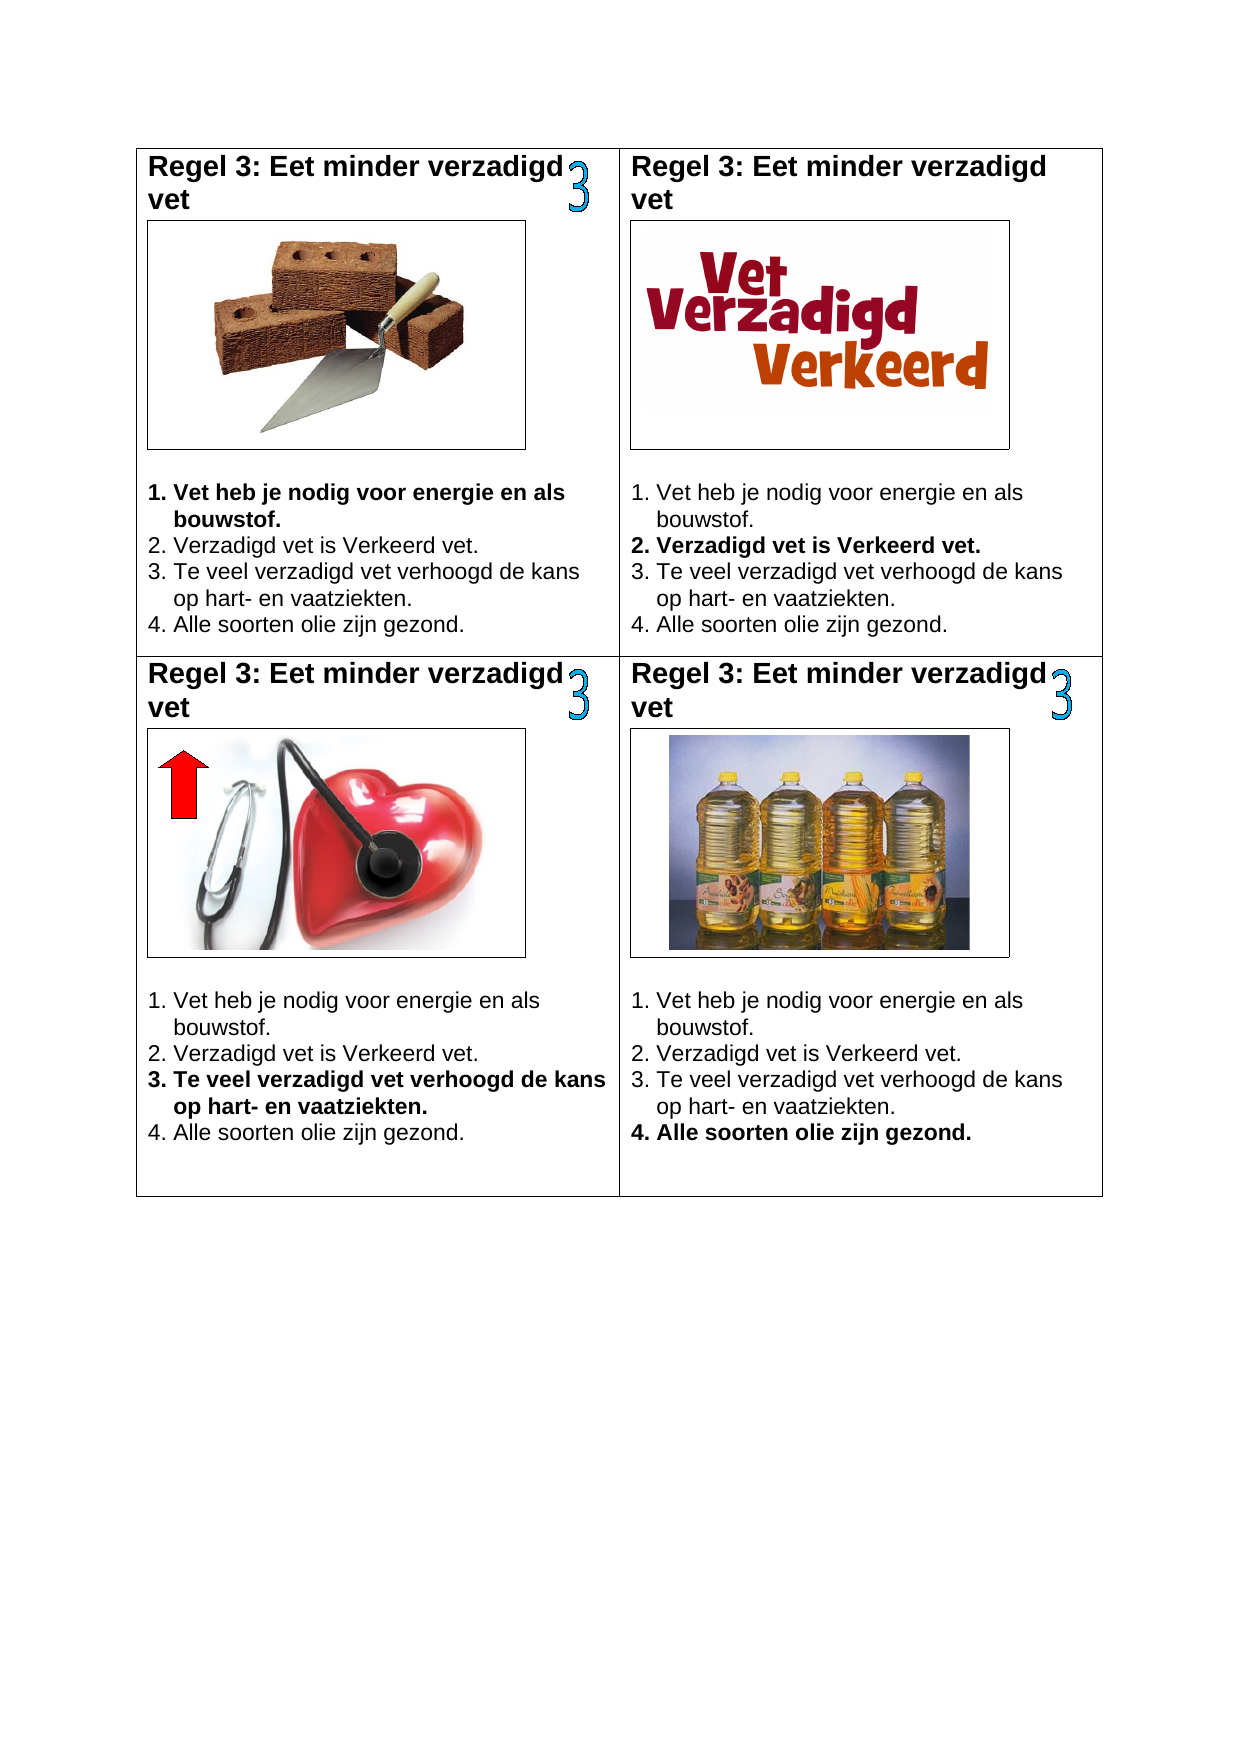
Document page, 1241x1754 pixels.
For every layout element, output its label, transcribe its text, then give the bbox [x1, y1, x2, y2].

table_cell Regel 3: Eet minder verzadigd vet 1. Vet heb je nodig voor energie en als bouwstof. 2. Verzadigd vet is Verkeerd vet. 3. Te veel verzadigd vet verhoogd de kans op hart- en vaatziekten. 4. Alle soorten olie zijn gezond. [620, 657, 1102, 1196]
table_header Regel 3: Eet minder verzadigd vet 1. Vet heb je nodig voor energie en als bouwstof. 2. Verzadigd vet is Verkeerd vet. 3. Te veel verzadigd vet verhoogd de kans op hart- en vaatziekten. 4. Alle soorten olie zijn gezond. [620, 149, 1102, 656]
picture [669, 735, 970, 950]
picture [173, 735, 500, 950]
table_header Regel 3: Eet minder verzadigd vet 1. Vet heb je nodig voor energie en als bouwstof. 2. Verzadigd vet is Verkeerd vet. 3. Te veel verzadigd vet verhoogd de kans op hart- en vaatziekten. 4. Alle soorten olie zijn gezond. [137, 149, 619, 656]
table_cell Regel 3: Eet minder verzadigd vet 1. Vet heb je nodig voor energie en als bouwstof. 2. Verzadigd vet is Verkeerd vet. 3. Te veel verzadigd vet verhoogd de kans op hart- en vaatziekten. 4. Alle soorten olie zijn gezond. [137, 657, 619, 1196]
picture [645, 227, 992, 411]
picture [201, 227, 472, 435]
